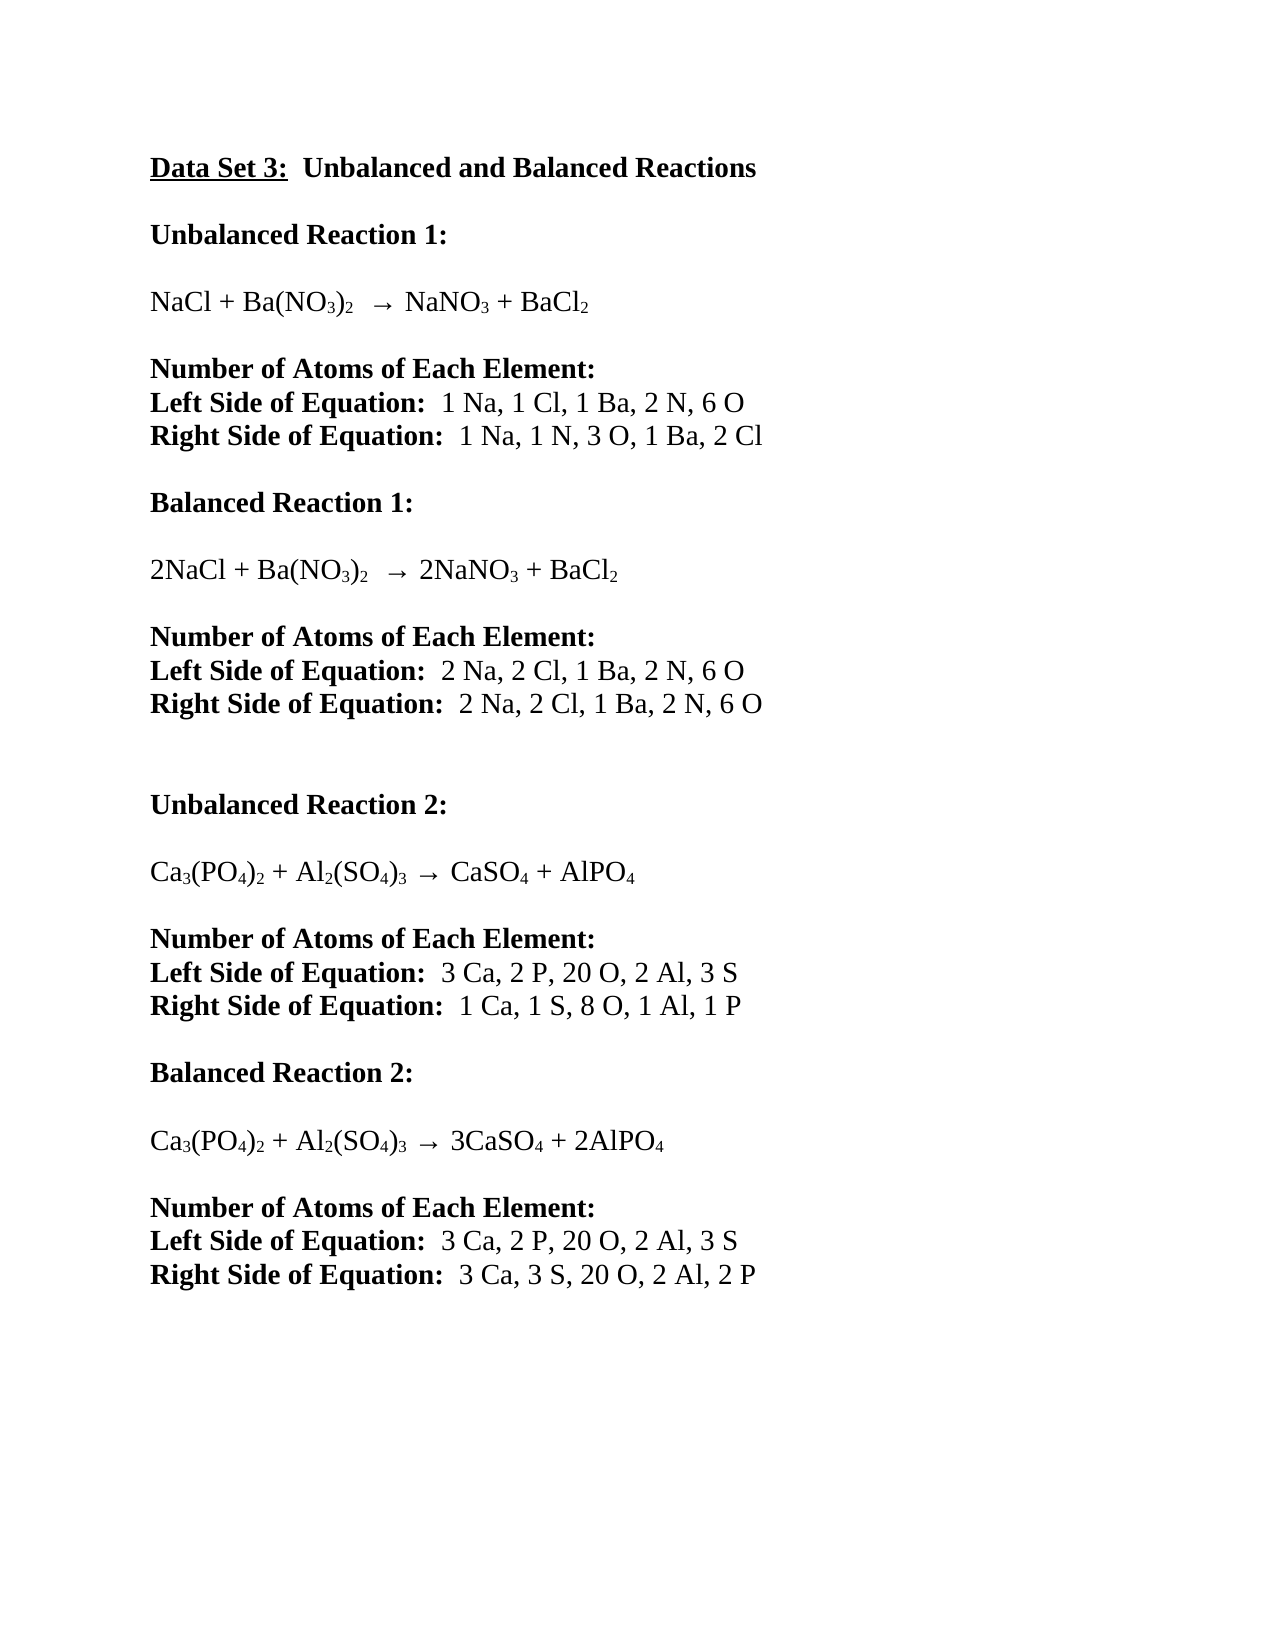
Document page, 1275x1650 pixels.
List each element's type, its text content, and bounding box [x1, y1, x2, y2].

text Right Side of Equation: 2 Na, 2 Cl, 1 Ba, 2 N, 6 O [150, 687, 1125, 720]
text Left Side of Equation: 2 Na, 2 Cl, 1 Ba, 2 N, 6 O [150, 653, 1125, 687]
text Ca3(PO4)2 + Al2(SO4)3 → 3CaSO4 + 2AlPO4 [150, 1123, 1125, 1156]
text Number of Atoms of Each Element: [150, 351, 1125, 385]
text Ca3(PO4)2 + Al2(SO4)3 → CaSO4 + AlPO4 [150, 854, 1125, 888]
text Left Side of Equation: 1 Na, 1 Cl, 1 Ba, 2 N, 6 O [150, 385, 1125, 418]
text Number of Atoms of Each Element: [150, 619, 1125, 653]
text Unbalanced Reaction 1: [150, 217, 1125, 251]
text Right Side of Equation: 1 Na, 1 N, 3 O, 1 Ba, 2 Cl [150, 418, 1125, 452]
text Balanced Reaction 2: [150, 1056, 1125, 1089]
text Right Side of Equation: 3 Ca, 3 S, 20 O, 2 Al, 2 P [150, 1257, 1125, 1290]
text NaCl + Ba(NO3)2 → NaNO3 + BaCl2 [150, 284, 1125, 318]
text Data Set 3: Unbalanced and Balanced Reactions [150, 150, 1125, 183]
text 2NaCl + Ba(NO3)2 → 2NaNO3 + BaCl2 [150, 552, 1125, 586]
text Left Side of Equation: 3 Ca, 2 P, 20 O, 2 Al, 3 S [150, 955, 1125, 988]
text Number of Atoms of Each Element: [150, 1190, 1125, 1223]
text Right Side of Equation: 1 Ca, 1 S, 8 O, 1 Al, 1 P [150, 988, 1125, 1022]
text Left Side of Equation: 3 Ca, 2 P, 20 O, 2 Al, 3 S [150, 1223, 1125, 1257]
text Number of Atoms of Each Element: [150, 921, 1125, 955]
text Balanced Reaction 1: [150, 485, 1125, 519]
text Unbalanced Reaction 2: [150, 787, 1125, 821]
